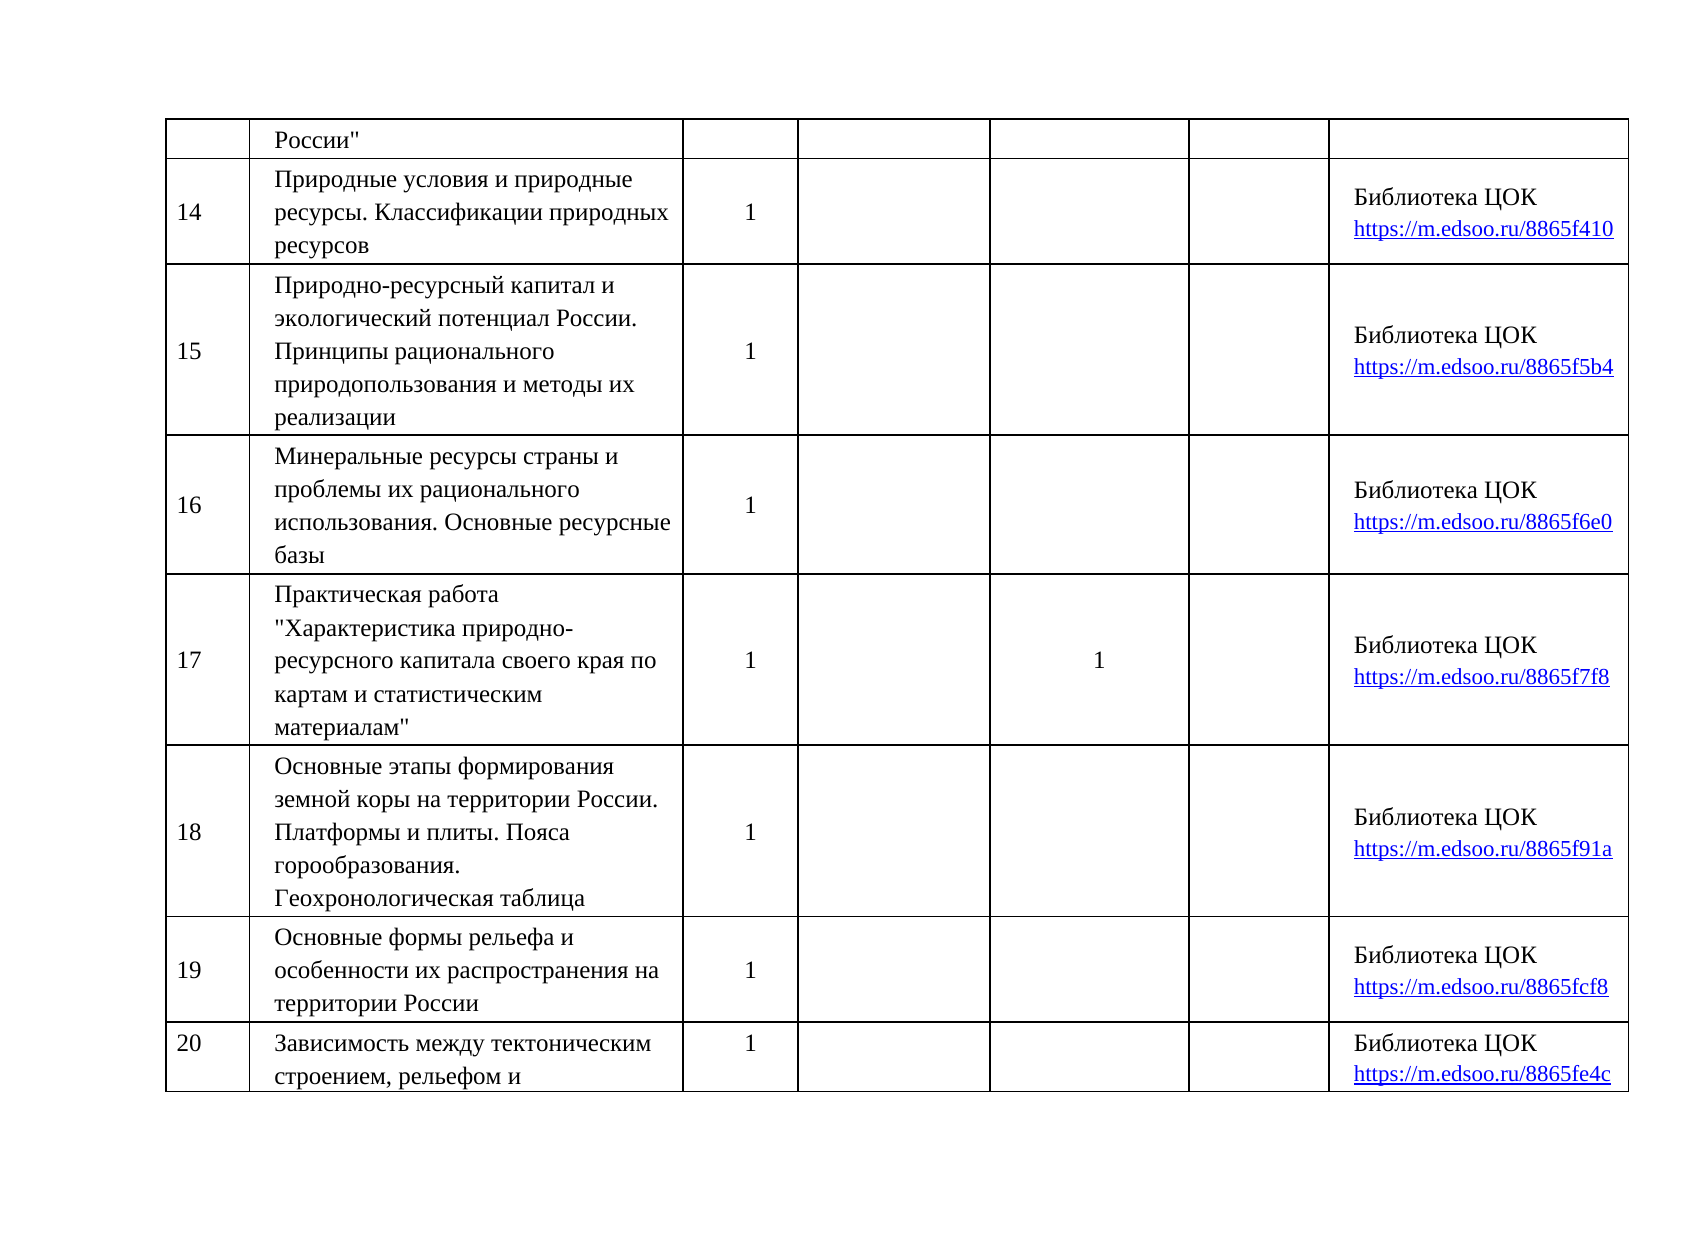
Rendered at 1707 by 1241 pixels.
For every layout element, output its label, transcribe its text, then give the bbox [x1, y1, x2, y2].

table_cell 1 [684, 746, 797, 916]
table_cell 1 [684, 120, 797, 157]
table_cell Практическая работа "Характеристика природно-ресурсного капитала своего края по картам и статистическим материалам" [250, 575, 682, 744]
table_cell 1 [684, 436, 797, 573]
table_cell Основные формы рельефа и особенности их распространения на территории России [250, 917, 682, 1021]
table_cell [1190, 917, 1328, 1021]
table_cell 1 [684, 575, 797, 744]
table_cell [799, 575, 989, 744]
table_cell 17 [167, 575, 249, 744]
table_cell Природно-ресурсный капитал и экологический потенциал России. Принципы рационального природопользования и методы их реализации [250, 265, 682, 434]
table_cell 1 [684, 1023, 797, 1091]
table_cell [1190, 120, 1328, 157]
table_cell 1 [684, 159, 797, 263]
table_cell 16 [167, 436, 249, 573]
table_cell [799, 159, 989, 263]
table_cell [991, 1023, 1188, 1091]
table_cell [799, 1023, 989, 1091]
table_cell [1330, 120, 1628, 157]
table_cell 1 [991, 575, 1188, 744]
table_cell Библиотека ЦОК https://m.edsoo.ru/8865f6e0 [1330, 436, 1628, 573]
table_cell Природные условия и природные ресурсы. Классификации природных ресурсов [250, 159, 682, 263]
table_cell [1190, 159, 1328, 263]
table_cell [991, 917, 1188, 1021]
table_cell [799, 120, 989, 157]
table_cell Основные этапы формирования земной коры на территории России. Платформы и плиты. Пояса горообразования. Геохронологическая таблица [250, 746, 682, 916]
table_cell 18 [167, 746, 249, 916]
table_cell [1190, 746, 1328, 916]
table_cell 13 [167, 120, 249, 157]
table_cell 1 [991, 120, 1188, 157]
table_cell Библиотека ЦОК https://m.edsoo.ru/8865f7f8 [1330, 575, 1628, 744]
table_cell 15 [167, 265, 249, 434]
table_cell 1 [684, 917, 797, 1021]
table_cell [799, 265, 989, 434]
table_cell Библиотека ЦОК https://m.edsoo.ru/8865f410 [1330, 159, 1628, 263]
table_cell 19 [167, 917, 249, 1021]
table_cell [250, 120, 682, 157]
table_cell [1190, 265, 1328, 434]
table_cell [799, 436, 989, 573]
table_cell [799, 746, 989, 916]
table_cell [991, 746, 1188, 916]
table_cell 1 [684, 265, 797, 434]
table_cell Библиотека ЦОК https://m.edsoo.ru/8865f91a [1330, 746, 1628, 916]
table_cell [991, 436, 1188, 573]
table_cell [1190, 575, 1328, 744]
table_cell [991, 265, 1188, 434]
table_cell [991, 159, 1188, 263]
table_cell 14 [167, 159, 249, 263]
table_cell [250, 1023, 682, 1091]
table_cell Библиотека ЦОК https://m.edsoo.ru/8865fcf8 [1330, 917, 1628, 1021]
table_cell 20 [167, 1023, 249, 1091]
table_cell Минеральные ресурсы страны и проблемы их рационального использования. Основные ресурсные базы [250, 436, 682, 573]
table_cell [1190, 436, 1328, 573]
table_cell Библиотека ЦОК https://m.edsoo.ru/8865f5b4 [1330, 265, 1628, 434]
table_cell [1330, 1023, 1628, 1091]
table_cell [799, 917, 989, 1021]
table_cell [1190, 1023, 1328, 1091]
